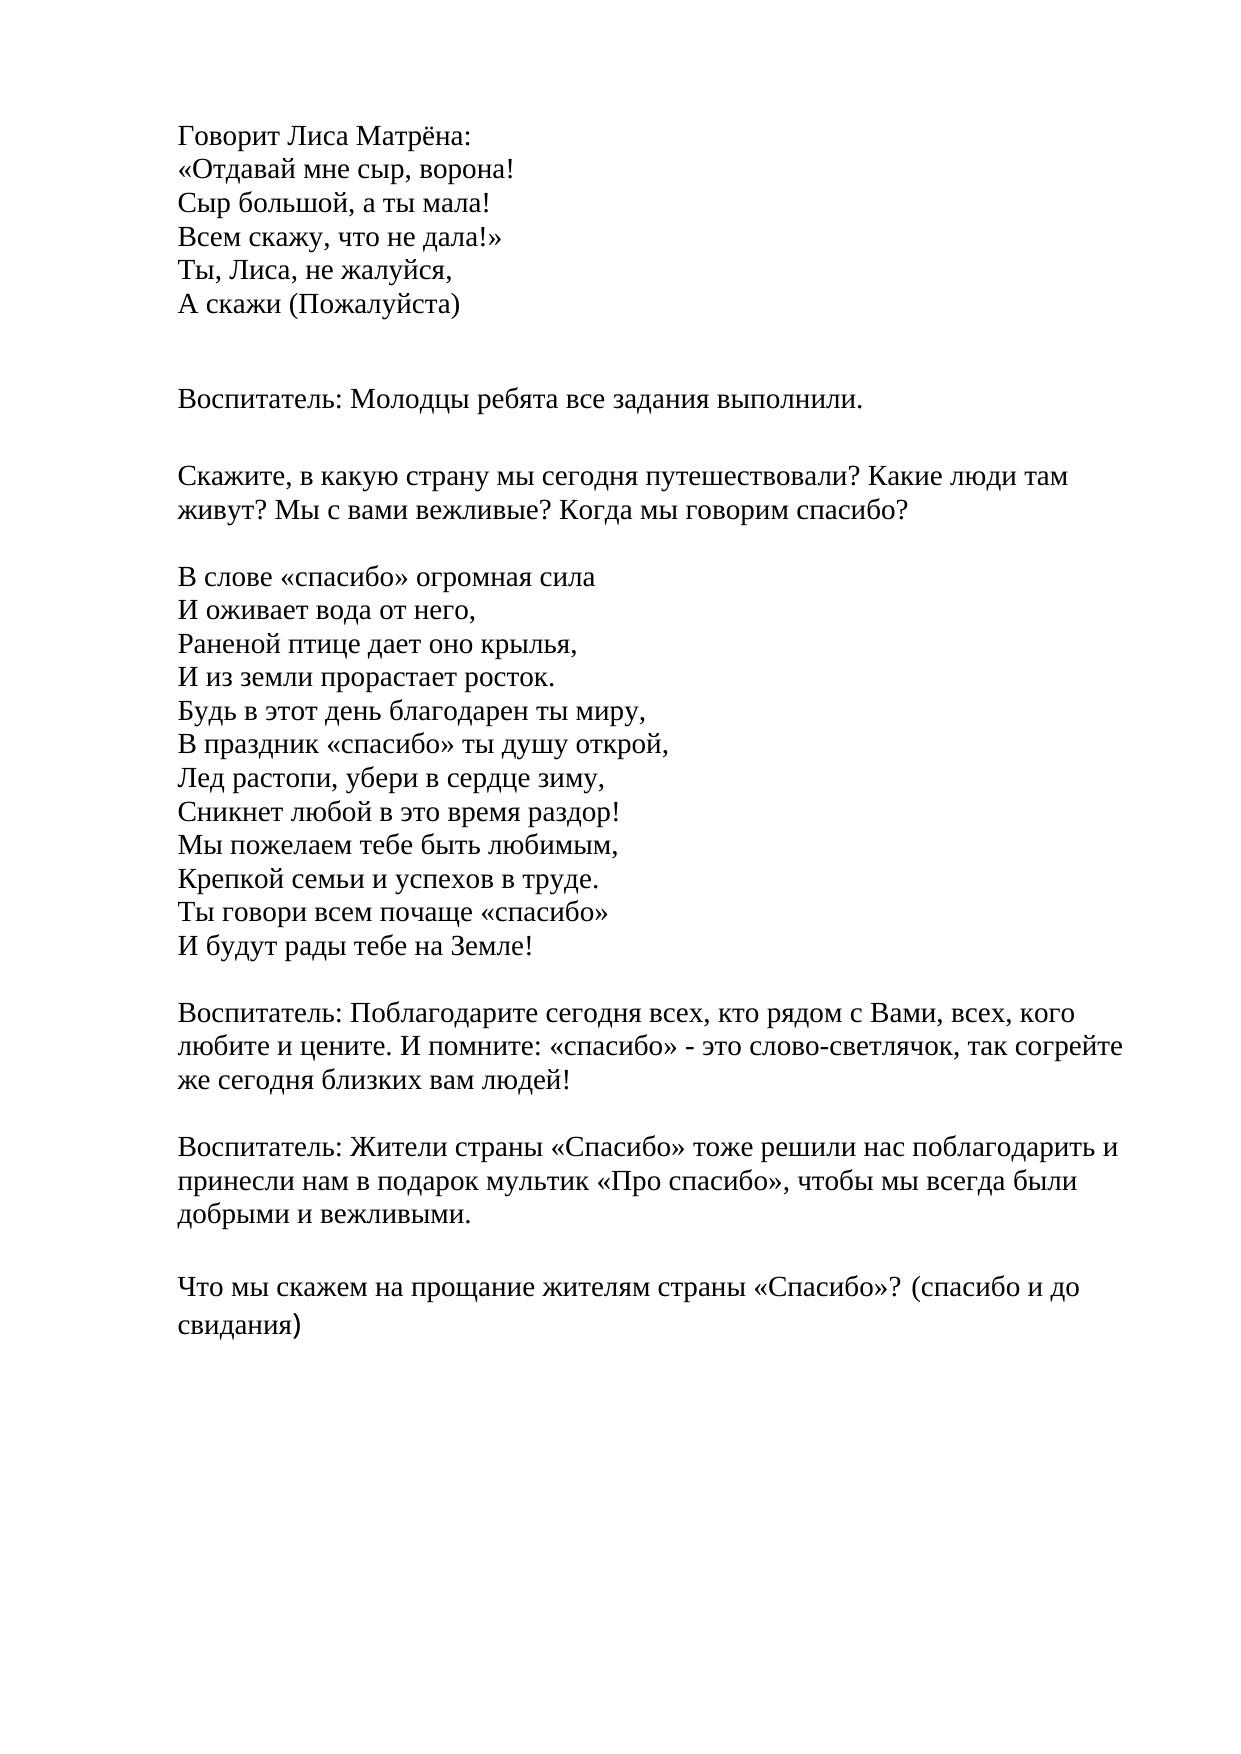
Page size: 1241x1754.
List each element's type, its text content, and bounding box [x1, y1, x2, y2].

text В слове «спасибо» огромная сила [177, 559, 1152, 592]
text В праздник «спасибо» ты душу открой, [177, 727, 1152, 760]
text Что мы скажем на прощание жителям страны «Спасибо»? (спасибо и до свидания) [177, 1269, 1152, 1343]
text И будут рады тебе на Земле! [177, 928, 1152, 961]
text Будь в этот день благодарен ты миру, [177, 693, 1152, 727]
text А скажи (Пожалуйста) [177, 286, 1152, 319]
text Всем скажу, что не дала!» [177, 219, 1152, 252]
text Ты говори всем почаще «спасибо» [177, 894, 1152, 928]
text Крепкой семьи и успехов в труде. [177, 861, 1152, 894]
text Сыр большой, а ты мала! [177, 185, 1152, 219]
text Сникнет любой в это время раздор! [177, 794, 1152, 827]
text Воспитатель: Молодцы ребята все задания выполнили. [177, 382, 1152, 415]
text «Отдавай мне сыр, ворона! [177, 152, 1152, 185]
text Ты, Лиса, не жалуйся, [177, 252, 1152, 286]
text Воспитатель: Жители страны «Спасибо» тоже решили нас поблагодарить и принесли нам в подарок мультик «Про спасибо», чтобы мы всегда были добрыми и вежливыми. [177, 1129, 1152, 1230]
text Мы пожелаем тебе быть любимым, [177, 827, 1152, 861]
text Скажите, в какую страну мы сегодня путешествовали? Какие люди там живут? Мы с вами вежливые? Когда мы говорим спасибо? [177, 458, 1152, 525]
text И из земли прорастает росток. [177, 659, 1152, 693]
text Лед растопи, убери в сердце зиму, [177, 760, 1152, 794]
text Раненой птице дает оно крылья, [177, 626, 1152, 659]
text И оживает вода от него, [177, 592, 1152, 626]
text Воспитатель: Поблагодарите сегодня всех, кто рядом с Вами, всех, кого любите и цените. И помните: «спасибо» - это слово-светлячок, так согрейте же сегодня близких вам людей! [177, 995, 1152, 1096]
text Говорит Лиса Матрёна: [177, 118, 1152, 152]
